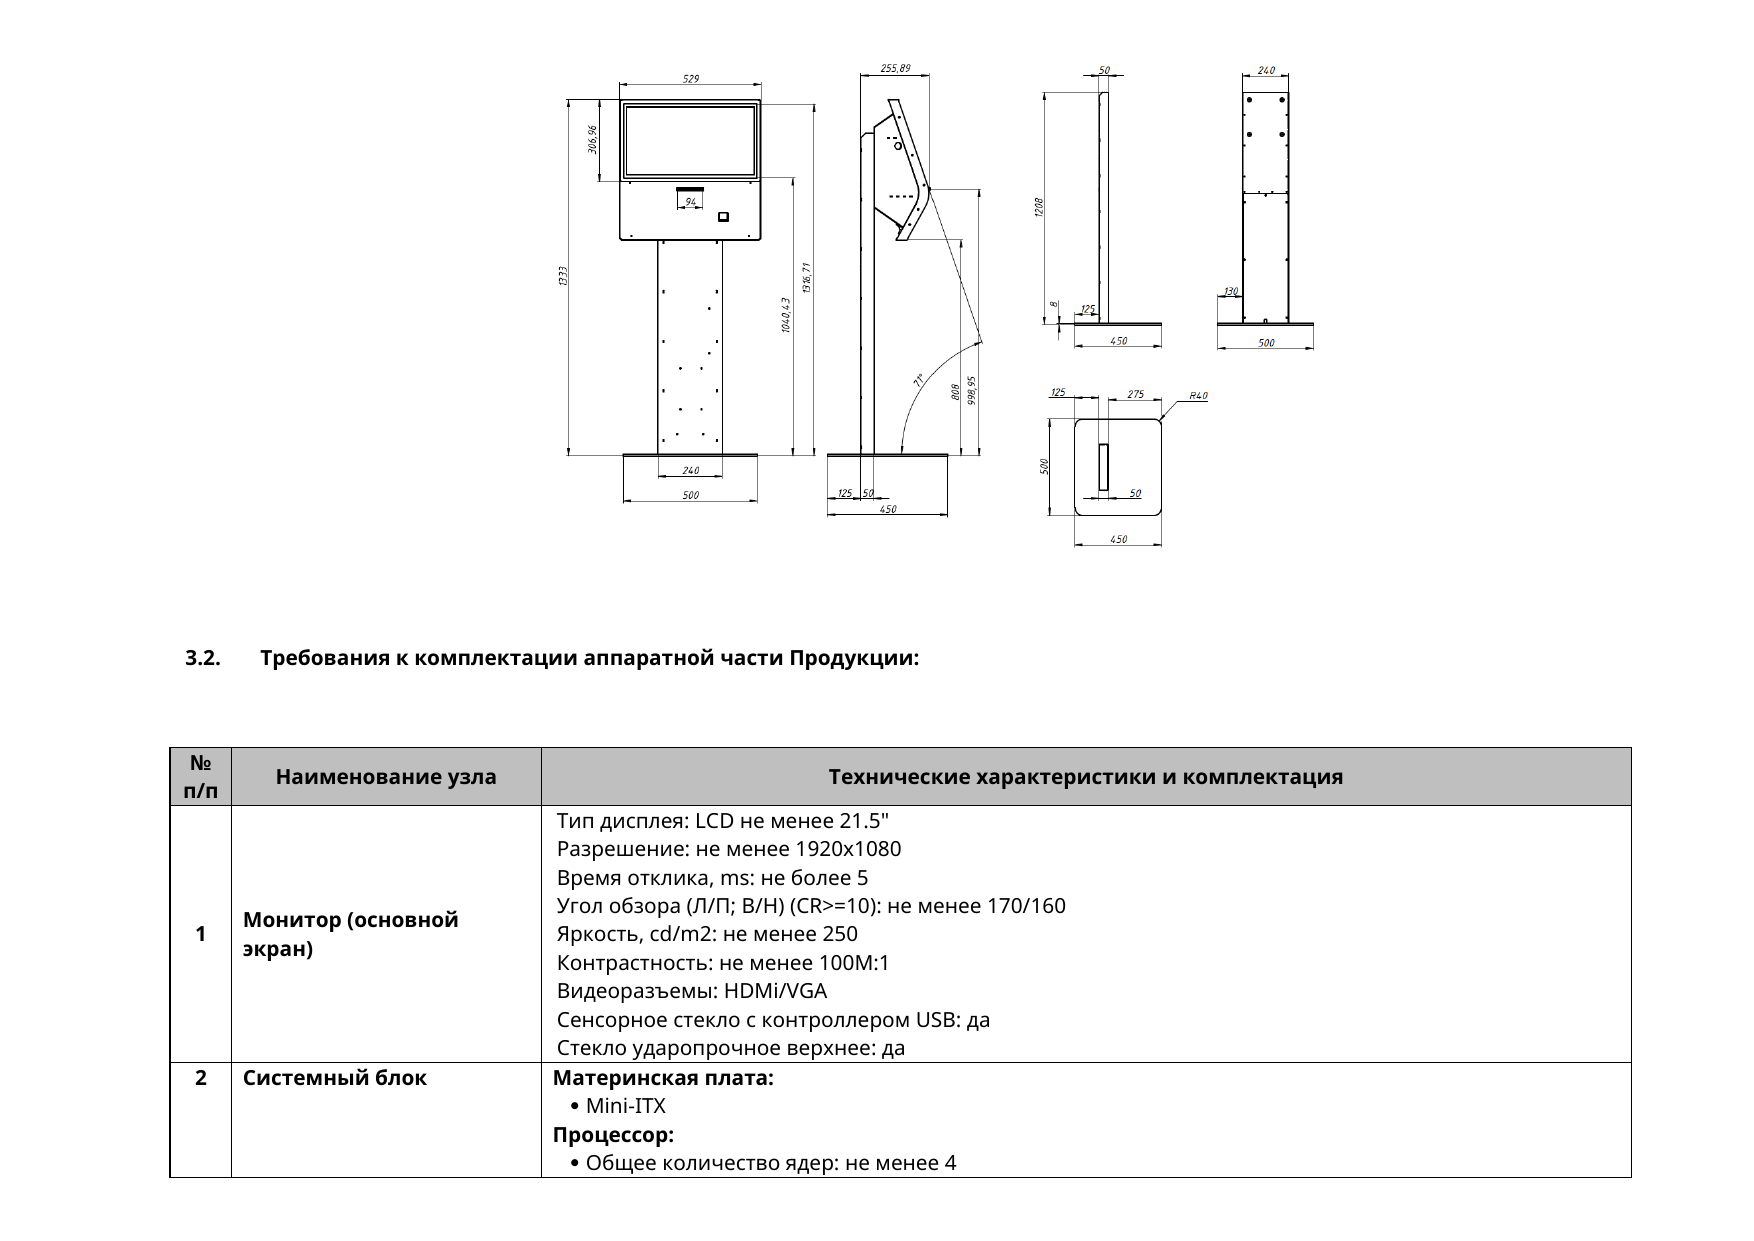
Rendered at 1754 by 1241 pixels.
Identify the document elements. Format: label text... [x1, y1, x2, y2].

table_cell 2 [171, 1063, 231, 1177]
table_cell Монитор (основной экран) [232, 806, 541, 1062]
list Требования к комплектации аппаратной части Продукции: [185, 643, 1604, 671]
table_header Технические характеристики и комплектация [542, 748, 1631, 805]
table_cell Тип дисплея: LCD не менее 21.5" Разрешение: не менее 1920x1080 Время отклика, ms: не более 5 Угол обзора (Л/П; В/Н) (CR>=10): не менее 170/160 Яркость, cd/m2: не менее 250 Контрастность: не менее 100М:1 Видеоразъемы: HDMi/VGA Сенсорное стекло с контроллером USB: да Стекло ударопрочное верхнее: да [542, 806, 1631, 1062]
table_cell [542, 1063, 1631, 1177]
picture [522, 44, 1342, 558]
table_header Наименование узла [232, 748, 541, 805]
table_header № п/п [171, 748, 231, 805]
table_cell 1 [171, 806, 231, 1062]
table_cell Системный блок [232, 1063, 541, 1177]
